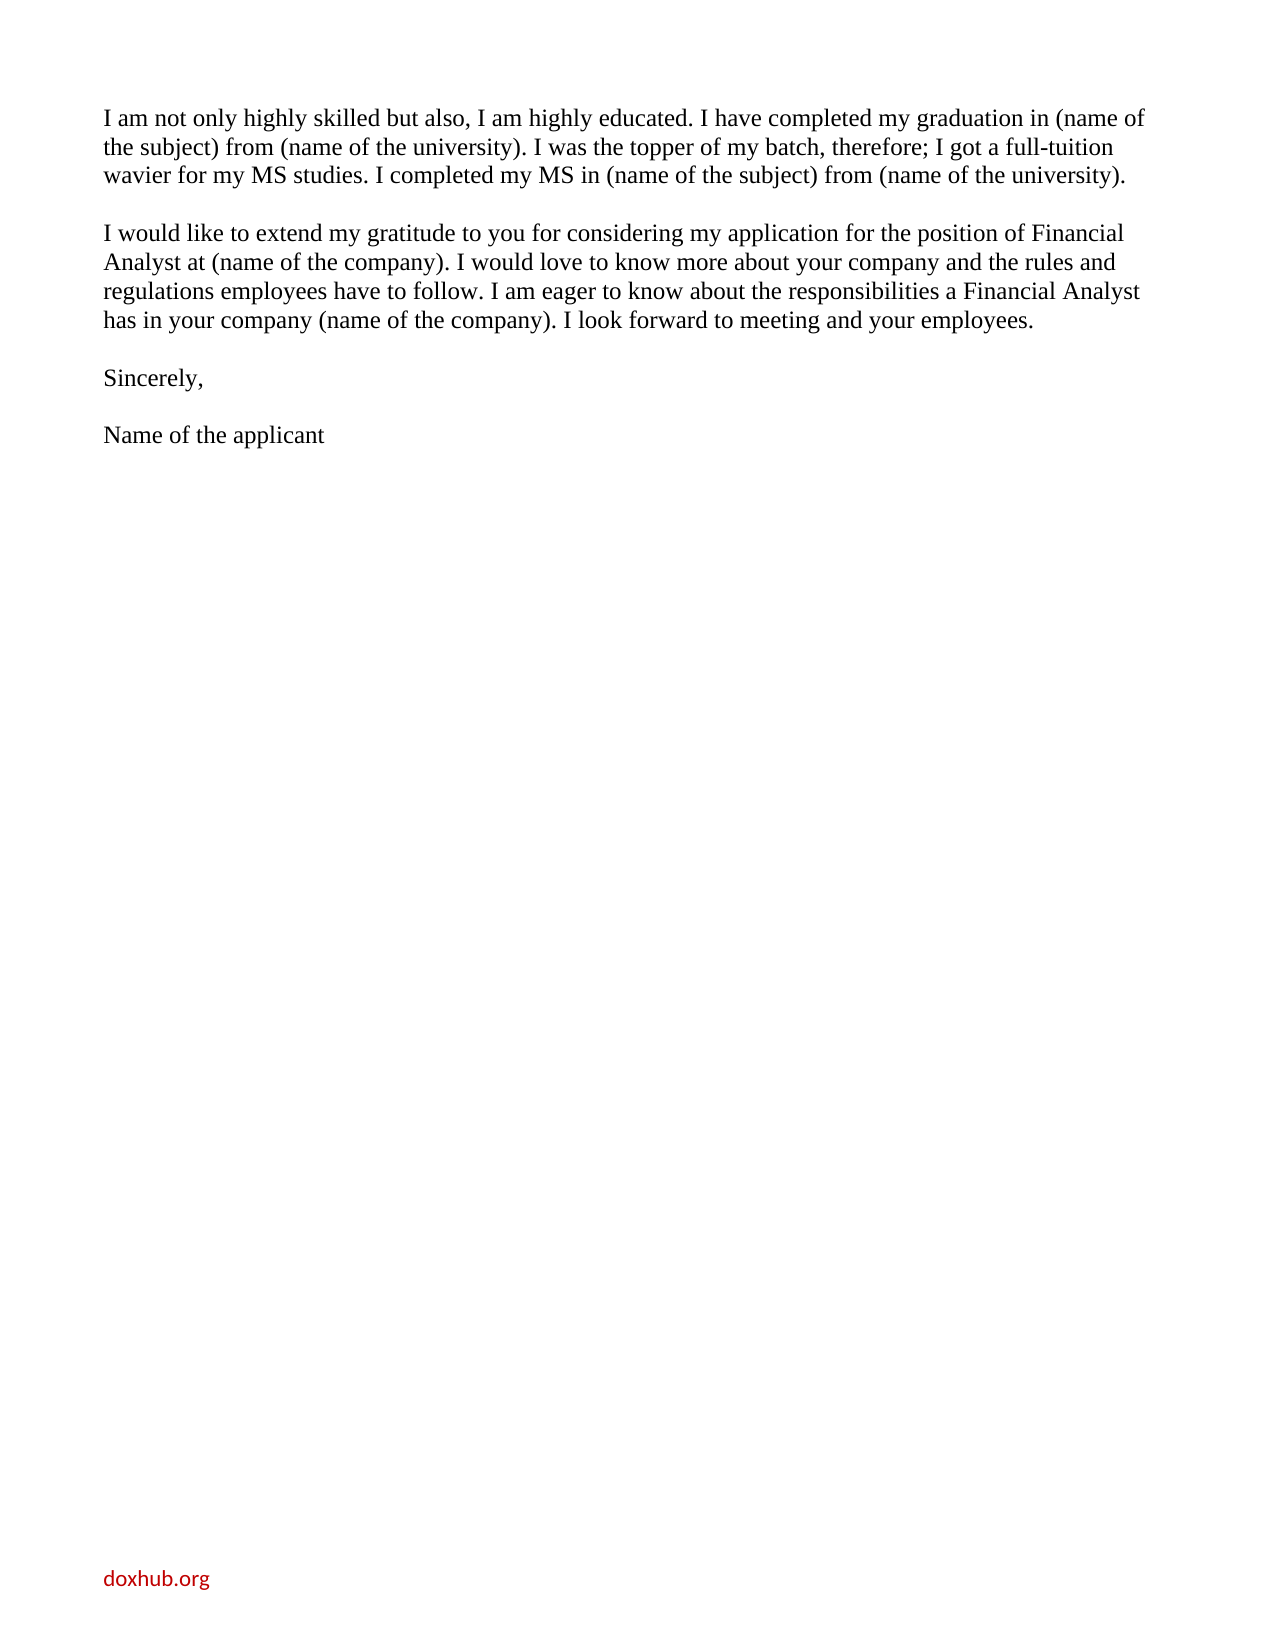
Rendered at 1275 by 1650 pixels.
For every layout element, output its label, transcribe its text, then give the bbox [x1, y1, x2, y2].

text I am not only highly skilled but also, I am highly educated. I have completed my graduation in (name of the subject) from (name of the university). I was the topper of my batch, therefore; I got a full-tuition wavier for my MS studies. I completed my MS in (name of the subject) from (name of the university). [103, 103, 1162, 189]
text I would like to extend my gratitude to you for considering my application for the position of Financial Analyst at (name of the company). I would love to know more about your company and the rules and regulations employees have to follow. I am eager to know about the responsibilities a Financial Analyst has in your company (name of the company). I look forward to meeting and your employees. [103, 218, 1162, 333]
text Name of the applicant [103, 421, 1162, 449]
text Sincerely, [103, 363, 1162, 391]
